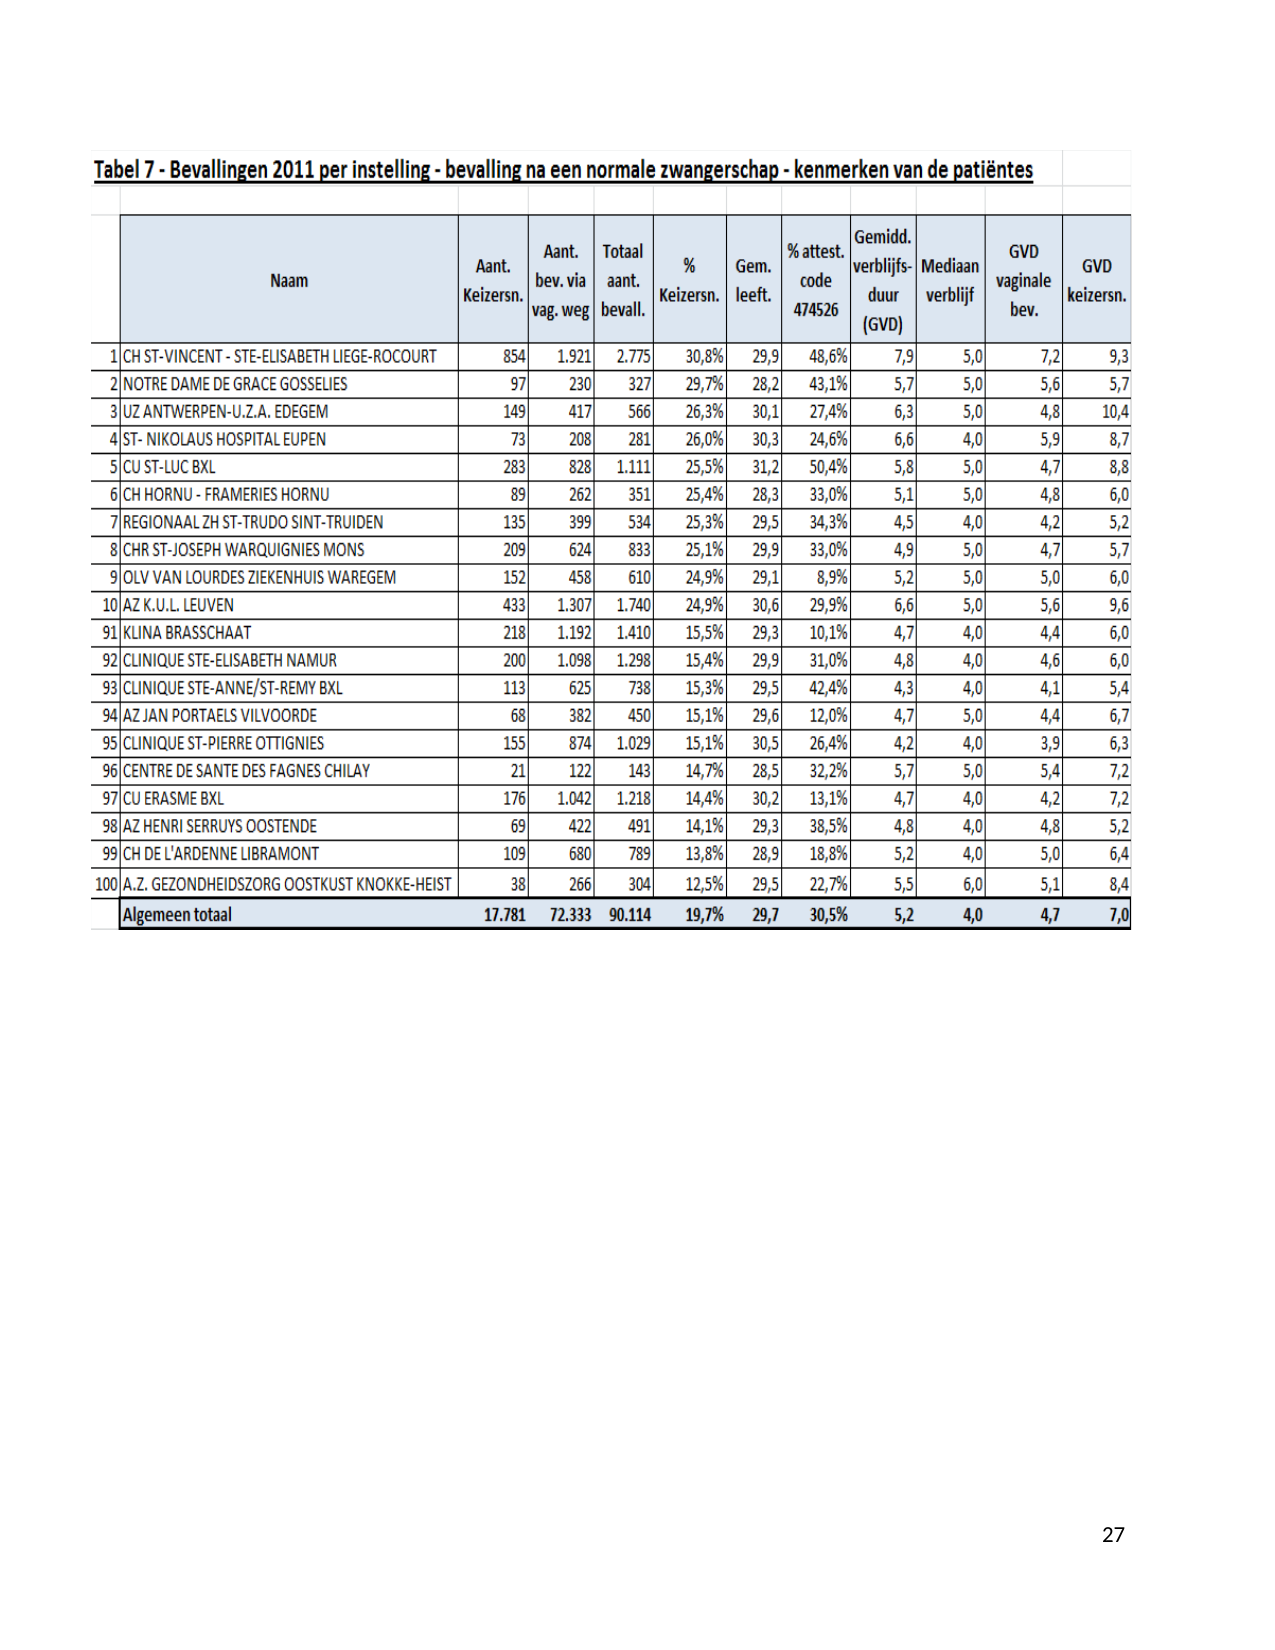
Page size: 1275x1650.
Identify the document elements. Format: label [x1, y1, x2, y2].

picture [91, 150, 1132, 930]
